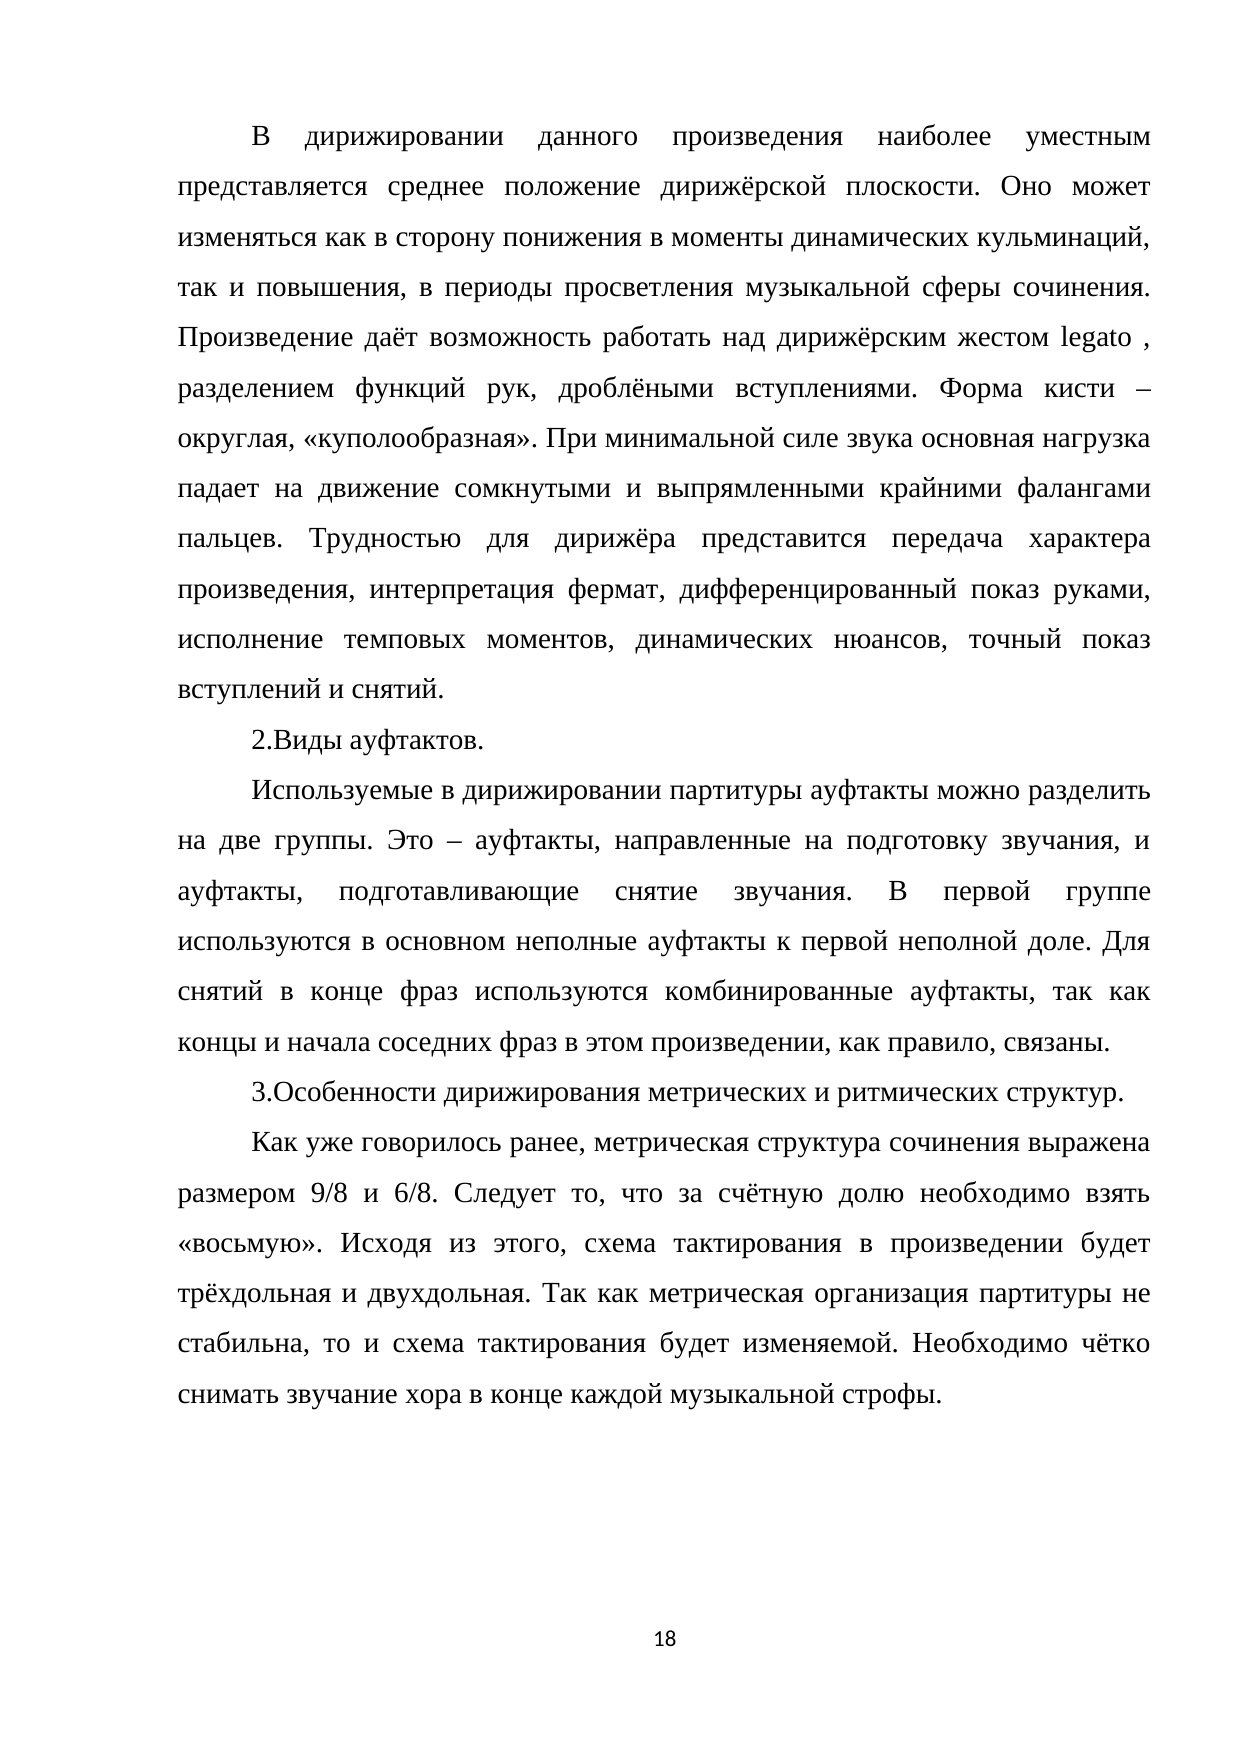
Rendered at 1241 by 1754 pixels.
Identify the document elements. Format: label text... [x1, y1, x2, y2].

text Как уже говорилось ранее, метрическая структура сочинения выражена размером 9/8 и 6/8. Следует то, что за счётную долю необходимо взять «восьмую». Исходя из этого, схема тактирования в произведении будет трёхдольная и двухдольная. Так как метрическая организация партитуры не стабильна, то и схема тактирования будет изменяемой. Необходимо чётко снимать звучание хора в конце каждой музыкальной строфы. [177, 1124, 1152, 1409]
text В дирижировании данного произведения наиболее уместным представляется среднее положение дирижёрской плоскости. Оно может изменяться как в сторону понижения в моменты динамических кульминаций, так и повышения, в периоды просветления музыкальной сферы сочинения. Произведение даёт возможность работать над дирижёрским жестом legato , разделением функций рук, дроблёными вступлениями. Форма кисти – округлая, «куполообразная». При минимальной силе звука основная нагрузка падает на движение сомкнутыми и выпрямленными крайними фалангами пальцев. Трудностью для дирижёра представится передача характера произведения, интерпретация фермат, дифференцированный показ руками, исполнение темповых моментов, динамических нюансов, точный показ вступлений и снятий. [177, 118, 1152, 705]
text 3.Особенности дирижирования метрических и ритмических структур. [177, 1074, 1152, 1108]
text 2.Виды ауфтактов. [177, 722, 1152, 755]
text Используемые в дирижировании партитуры ауфтакты можно разделить на две группы. Это – ауфтакты, направленные на подготовку звучания, и ауфтакты, подготавливающие снятие звучания. В первой группе используются в основном неполные ауфтакты к первой неполной доле. Для снятий в конце фраз используются комбинированные ауфтакты, так как концы и начала соседних фраз в этом произведении, как правило, связаны. [177, 772, 1152, 1057]
